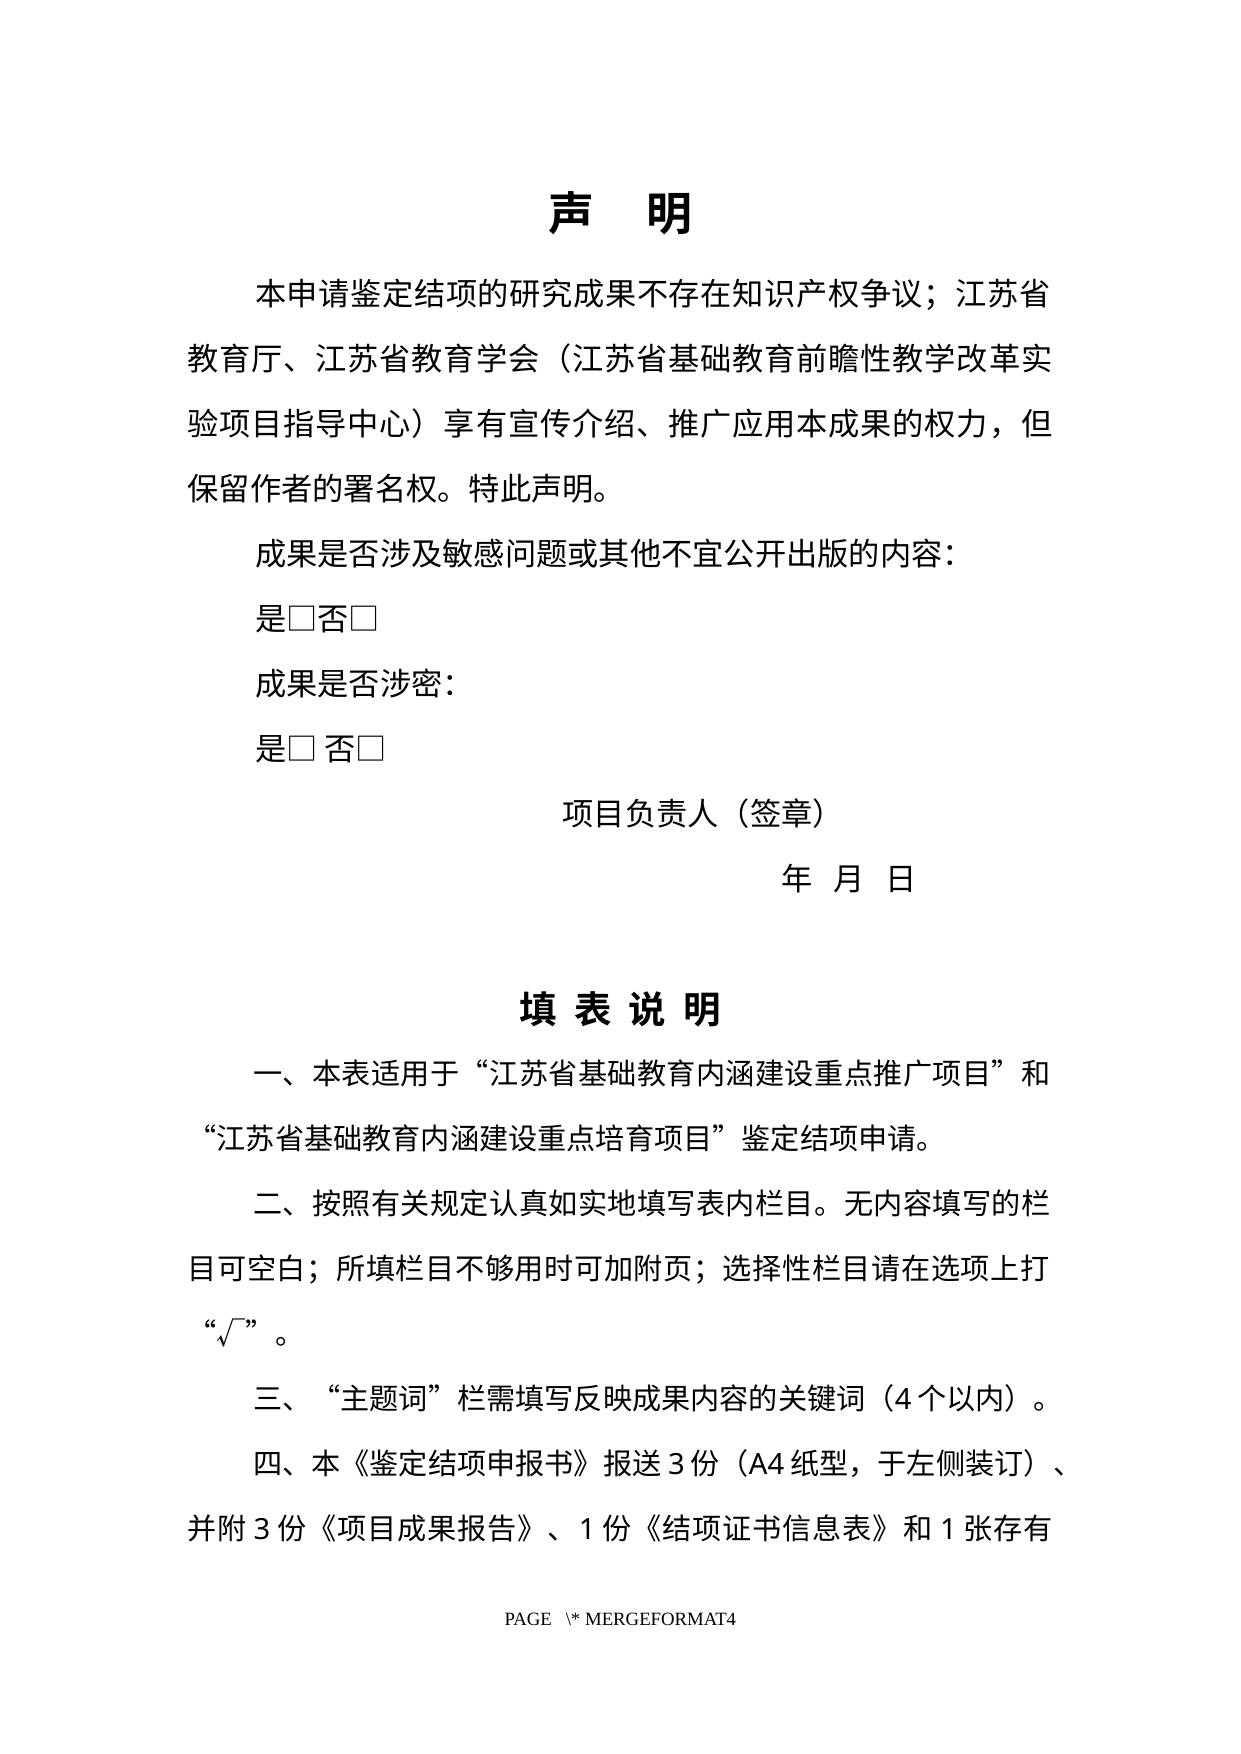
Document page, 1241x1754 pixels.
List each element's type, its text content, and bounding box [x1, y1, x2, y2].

text 三、“主题词”栏需填写反映成果内容的关键词（4个以内）。 [187, 1364, 1053, 1429]
text 填 表 说 明 [187, 974, 1053, 1039]
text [187, 1429, 1053, 1559]
text 二、按照有关规定认真如实地填写表内栏目。无内容填写的栏目可空白；所填栏目不够用时可加附页；选择性栏目请在选项上打“√”。 [187, 1169, 1053, 1364]
text 项目负责人（签章） [187, 779, 1053, 844]
text 成果是否涉及敏感问题或其他不宜公开出版的内容： [187, 519, 1053, 584]
text 是□ 否□ [187, 714, 1053, 779]
text 一、本表适用于“江苏省基础教育内涵建设重点推广项目”和“江苏省基础教育内涵建设重点培育项目”鉴定结项申请。 [187, 1039, 1053, 1169]
text 是□否□ [187, 584, 1053, 649]
text 声 明 [187, 162, 1053, 259]
text 成果是否涉密： [187, 649, 1053, 714]
text 本申请鉴定结项的研究成果不存在知识产权争议；江苏省教育厅、江苏省教育学会（江苏省基础教育前瞻性教学改革实验项目指导中心）享有宣传介绍、推广应用本成果的权力，但保留作者的署名权。特此声明。 [187, 259, 1053, 519]
text 年 月 日 [187, 844, 1053, 909]
